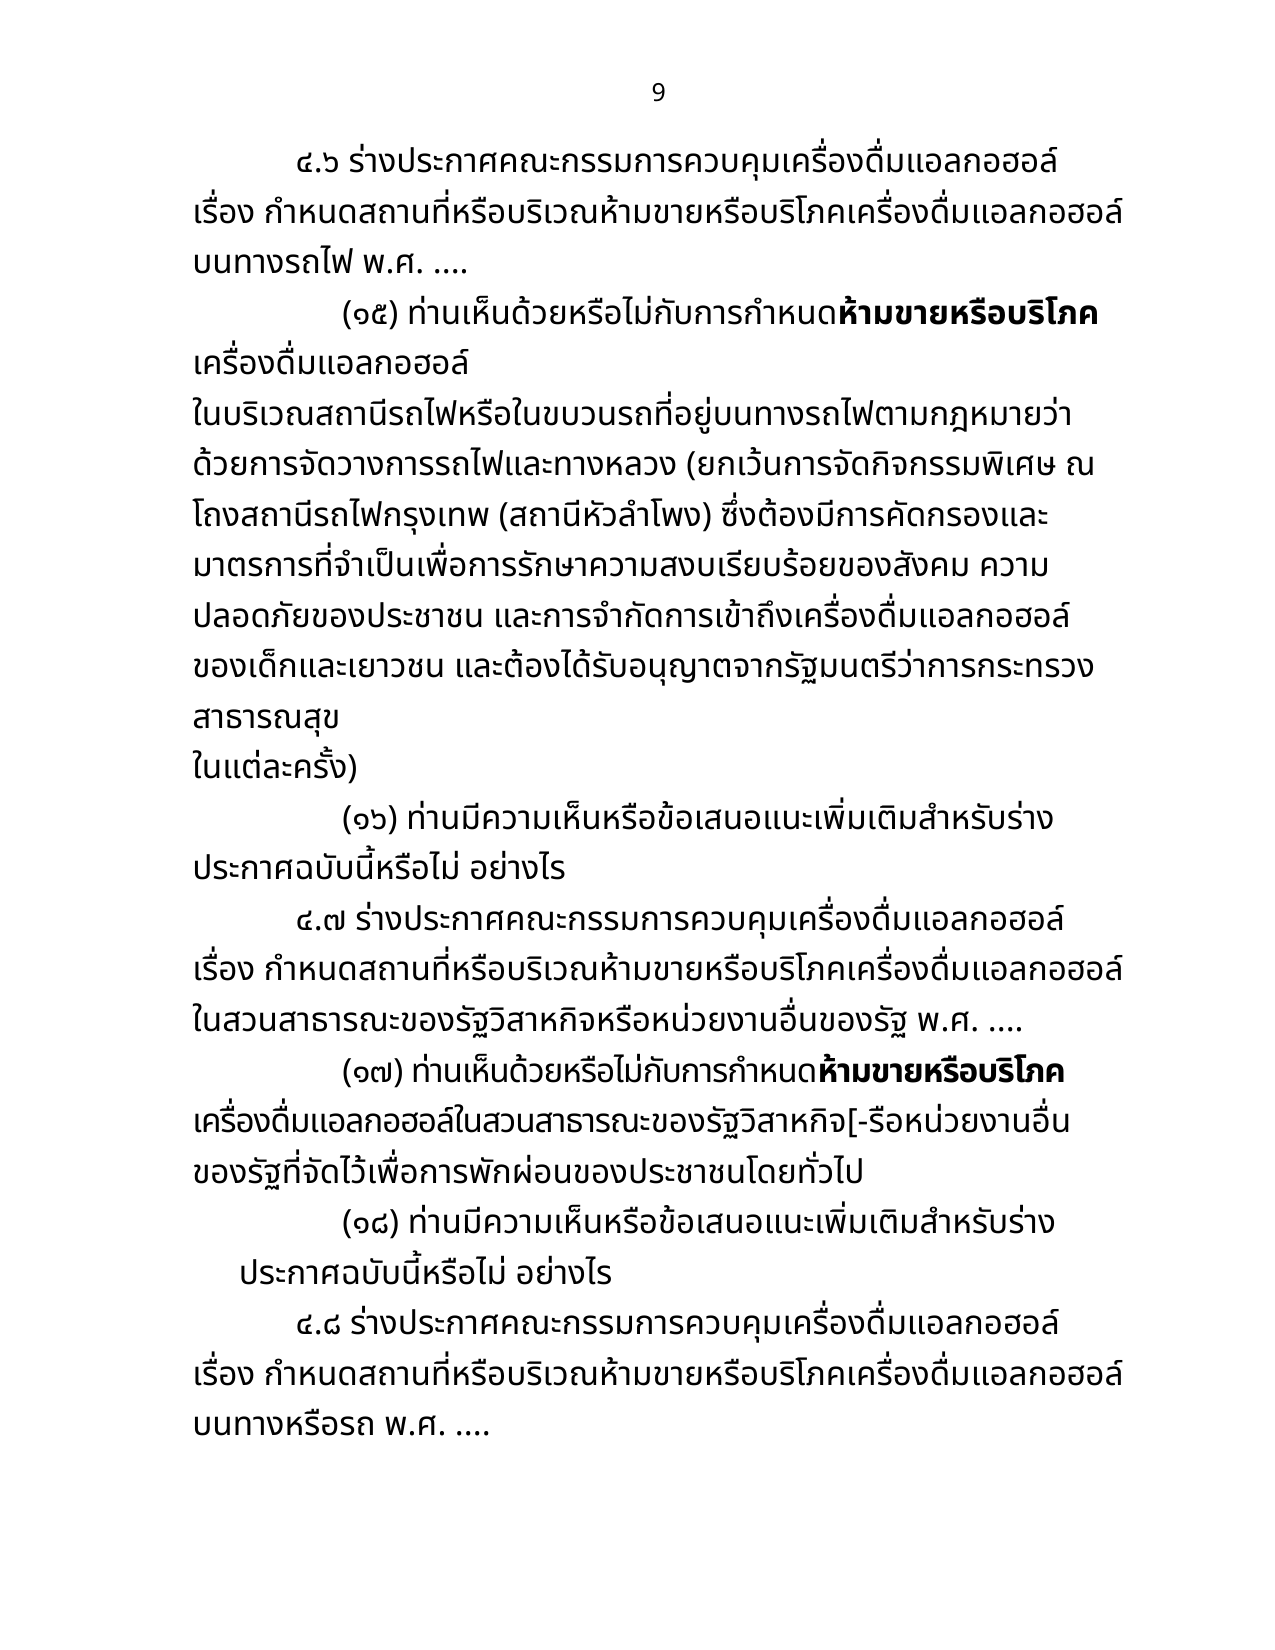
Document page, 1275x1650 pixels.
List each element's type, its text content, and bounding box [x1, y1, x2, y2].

text (๑๖) ท่านมีความเห็นหรือข้อเสนอแนะเพิ่มเติมสำหรับร่างประกาศฉบับนี้หรือไม่ อย่างไร [192, 794, 1125, 895]
text ๔.๖ ร่างประกาศคณะกรรมการควบคุมเครื่องดื่มแอลกอฮอล์ เรื่อง กำหนดสถานที่หรือบริเวณห้ามขายหรือบริโภคเครื่องดื่มแอลกอฮอล์บนทางรถไฟ พ.ศ. .... [192, 137, 1125, 289]
text (๑๘) ท่านมีความเห็นหรือข้อเสนอแนะเพิ่มเติมสำหรับร่างประกาศฉบับนี้หรือไม่ อย่างไร [238, 1198, 1125, 1299]
text ๔.๘ ร่างประกาศคณะกรรมการควบคุมเครื่องดื่มแอลกอฮอล์ เรื่อง กำหนดสถานที่หรือบริเวณห้ามขายหรือบริโภคเครื่องดื่มแอลกอฮอล์บนทางหรือรถ พ.ศ. .... [192, 1299, 1125, 1451]
text ๔.๗ ร่างประกาศคณะกรรมการควบคุมเครื่องดื่มแอลกอฮอล์ เรื่อง กำหนดสถานที่หรือบริเวณห้ามขายหรือบริโภคเครื่องดื่มแอลกอฮอล์ในสวนสาธารณะของรัฐวิสาหกิจหรือหน่วยงานอื่นของรัฐ พ.ศ. .... [192, 895, 1125, 1046]
text (๑๗) ท่านเห็นด้วยหรือไม่กับการกำหนดห้ามขายหรือบริโภคเครื่องดื่มแอลกอฮอล์ในสวนสาธารณะของรัฐวิสาหกิจ[-รือหน่วยงานอื่นของรัฐที่จัดไว้เพื่อการพักผ่อนของประชาชนโดยทั่วไป [192, 1046, 1125, 1198]
text (๑๕) ท่านเห็นด้วยหรือไม่กับการกำหนดห้ามขายหรือบริโภคเครื่องดื่มแอลกอฮอล์ ในบริเวณสถานีรถไฟหรือในขบวนรถที่อยู่บนทางรถไฟตามกฎหมายว่าด้วยการจัดวางการรถไฟและทางหลวง (ยกเว้นการจัดกิจกรรมพิเศษ ณ โถงสถานีรถไฟกรุงเทพ (สถานีหัวลำโพง) ซึ่งต้องมีการคัดกรองและมาตรการที่จำเป็นเพื่อการรักษาความสงบเรียบร้อยของสังคม ความปลอดภัยของประชาชน และการจำกัดการเข้าถึงเครื่องดื่มแอลกอฮอล์ของเด็กและเยาวชน และต้องได้รับอนุญาตจากรัฐมนตรีว่าการกระทรวงสาธารณสุข ในแต่ละครั้ง) [192, 289, 1125, 794]
